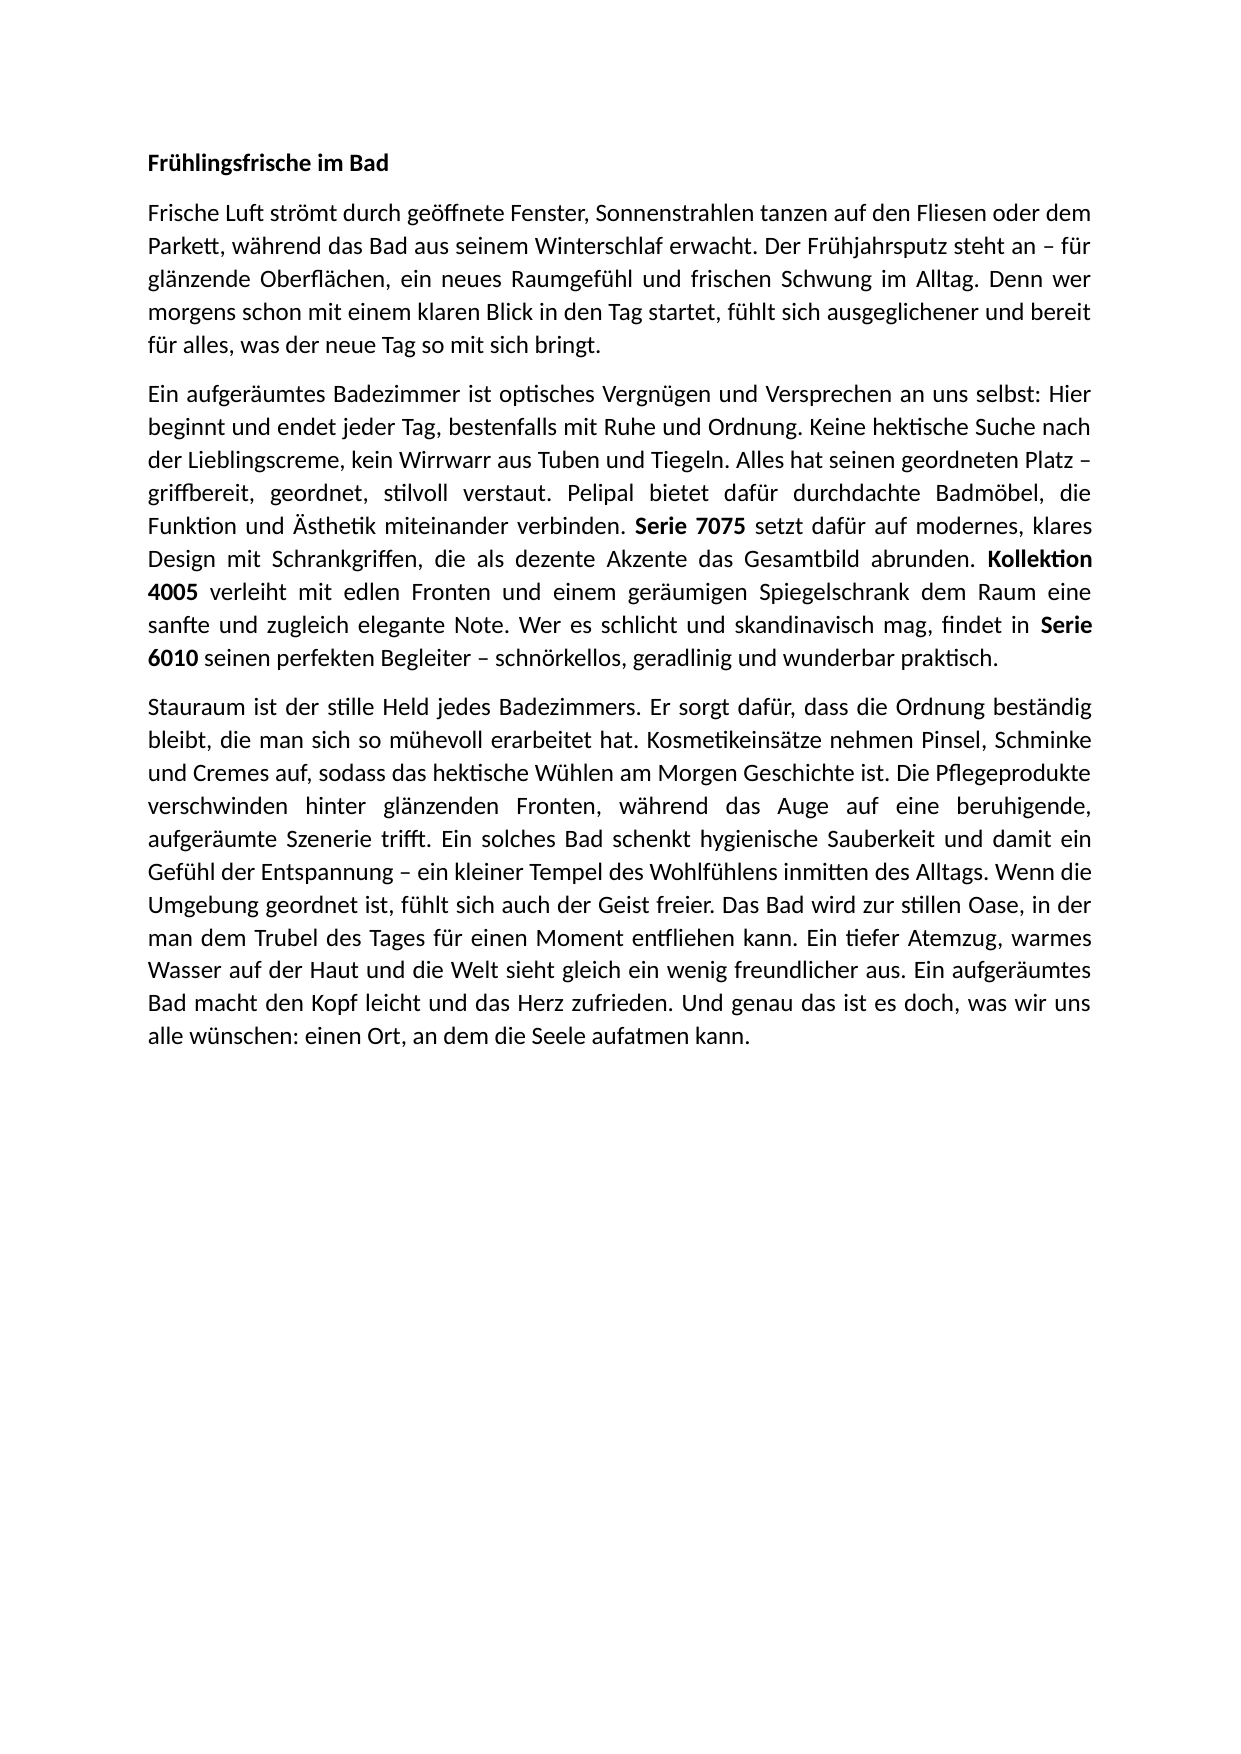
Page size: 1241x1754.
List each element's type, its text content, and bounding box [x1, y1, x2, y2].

text Ein aufgeräumtes Badezimmer ist optisches Vergnügen und Versprechen an uns selbst: Hier beginnt und endet jeder Tag, bestenfalls mit Ruhe und Ordnung. Keine hektische Suche nach der Lieblingscreme, kein Wirrwarr aus Tuben und Tiegeln. Alles hat seinen geordneten Platz – griffbereit, geordnet, stilvoll verstaut. Pelipal bietet dafür durchdachte Badmöbel, die Funktion und Ästhetik miteinander verbinden. Serie 7075 setzt dafür auf modernes, klares Design mit Schrankgriffen, die als dezente Akzente das Gesamtbild abrunden. Kollektion 4005 verleiht mit edlen Fronten und einem geräumigen Spiegelschrank dem Raum eine sanfte und zugleich elegante Note. Wer es schlicht und skandinavisch mag, findet in Serie 6010 seinen perfekten Begleiter – schnörkellos, geradlinig und wunderbar praktisch. [148, 378, 1093, 672]
text Frische Luft strömt durch geöffnete Fenster, Sonnenstrahlen tanzen auf den Fliesen oder dem Parkett, während das Bad aus seinem Winterschlaf erwacht. Der Frühjahrsputz steht an – für glänzende Oberflächen, ein neues Raumgefühl und frischen Schwung im Alltag. Denn wer morgens schon mit einem klaren Blick in den Tag startet, fühlt sich ausgeglichener und bereit für alles, was der neue Tag so mit sich bringt. [148, 197, 1093, 359]
text Frühlingsfrische im Bad [148, 148, 1093, 178]
text Stauraum ist der stille Held jedes Badezimmers. Er sorgt dafür, dass die Ordnung beständig bleibt, die man sich so mühevoll erarbeitet hat. Kosmetikeinsätze nehmen Pinsel, Schminke und Cremes auf, sodass das hektische Wühlen am Morgen Geschichte ist. Die Pflegeprodukte verschwinden hinter glänzenden Fronten, während das Auge auf eine beruhigende, aufgeräumte Szenerie trifft. Ein solches Bad schenkt hygienische Sauberkeit und damit ein Gefühl der Entspannung – ein kleiner Tempel des Wohlfühlens inmitten des Alltags. Wenn die Umgebung geordnet ist, fühlt sich auch der Geist freier. Das Bad wird zur stillen Oase, in der man dem Trubel des Tages für einen Moment entfliehen kann. Ein tiefer Atemzug, warmes Wasser auf der Haut und die Welt sieht gleich ein wenig freundlicher aus. Ein aufgeräumtes Bad macht den Kopf leicht und das Herz zufrieden. Und genau das ist es doch, was wir uns alle wünschen: einen Ort, an dem die Seele aufatmen kann. [148, 691, 1093, 1051]
